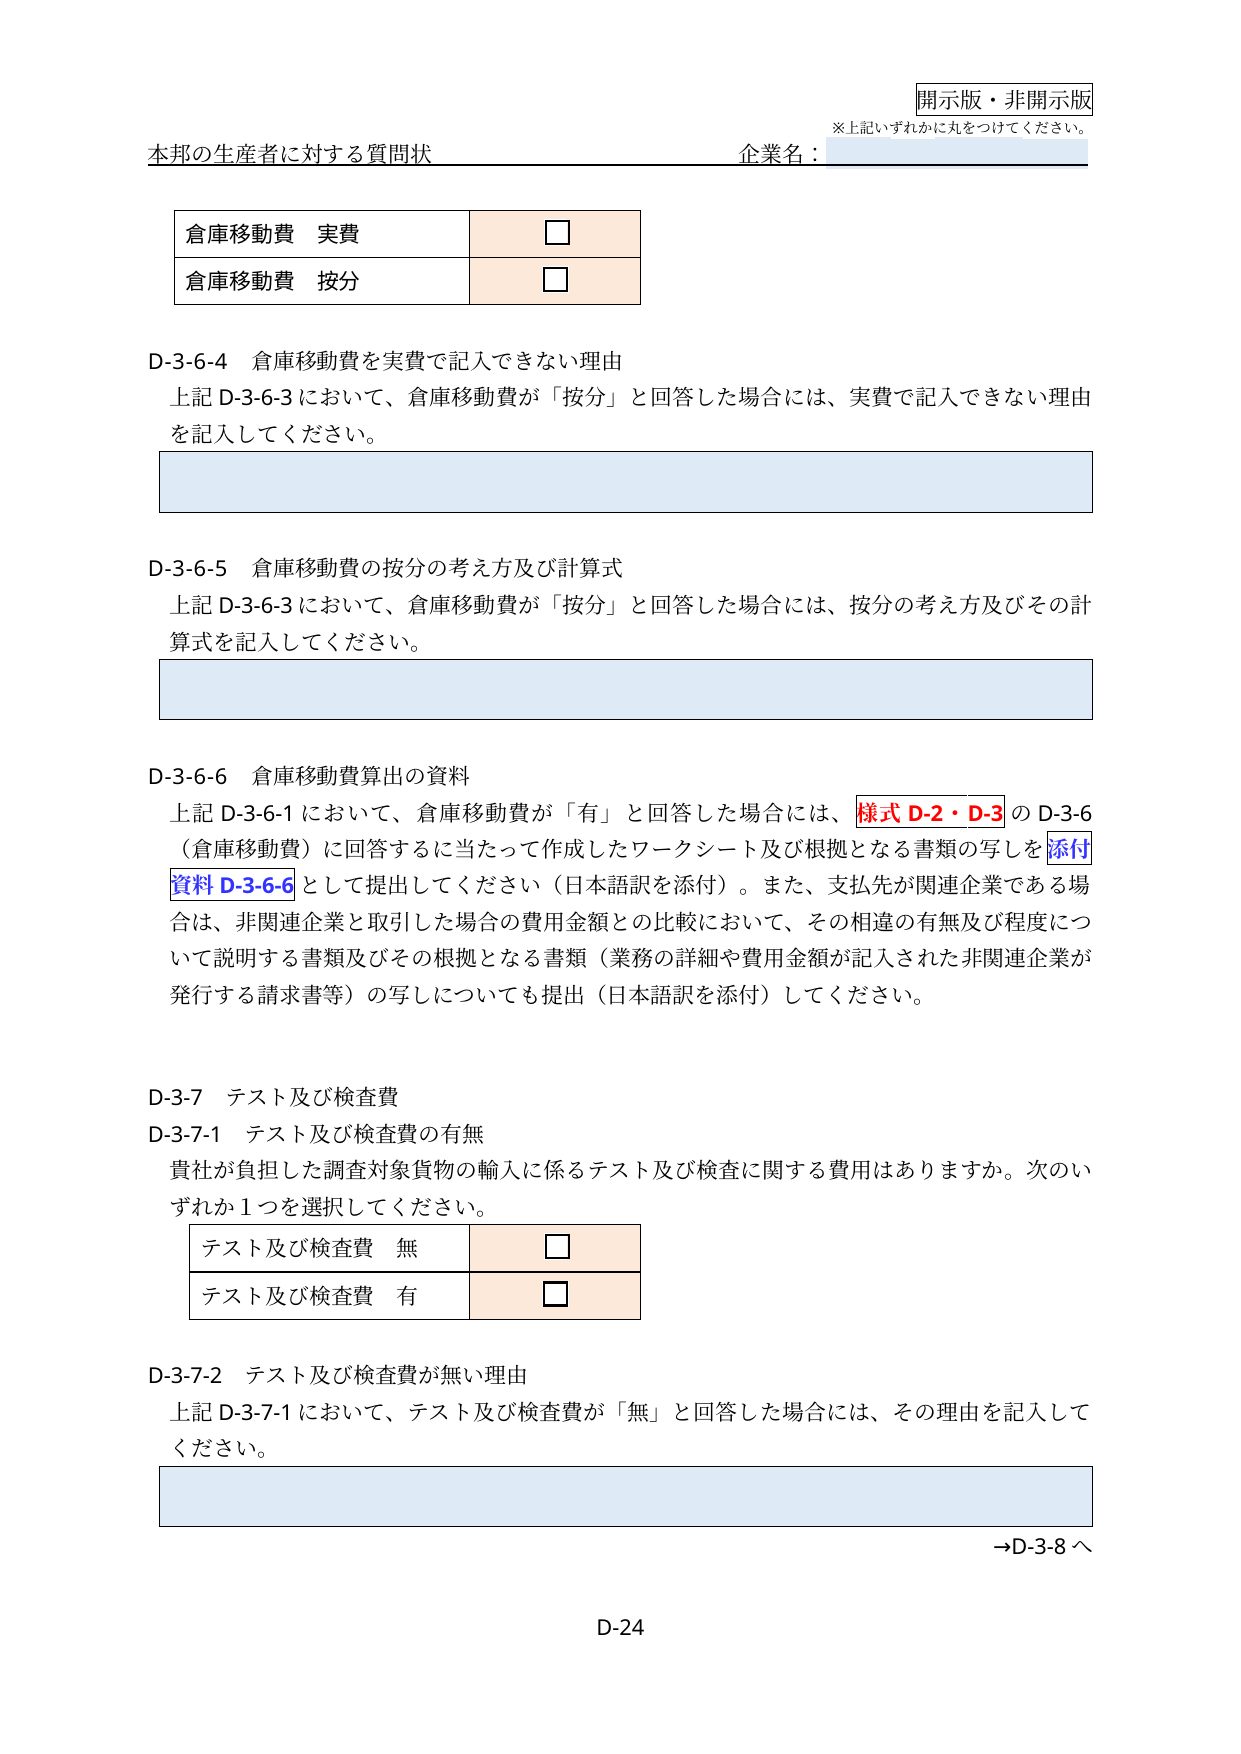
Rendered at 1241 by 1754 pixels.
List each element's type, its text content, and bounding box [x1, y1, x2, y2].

text →D-3-8へ [148, 1527, 1092, 1564]
subtitle 倉庫移動費を実費で記入できない理由 [148, 342, 1092, 378]
table_cell テスト及び検査費 有 [190, 1273, 469, 1319]
table_header 倉庫移動費 実費 [175, 211, 469, 257]
table_header テスト及び検査費 無 [190, 1225, 469, 1271]
table_header [160, 660, 1092, 719]
text 上記D-3-6-3において、倉庫移動費が「按分」と回答した場合には、実費で記入できない理由を記入してください。 [169, 378, 1092, 451]
subtitle テスト及び検査費の有無 [148, 1115, 1092, 1151]
table_header [160, 1467, 1092, 1526]
table_header [470, 1225, 640, 1271]
table_cell 倉庫移動費 按分 [175, 258, 469, 304]
subtitle 倉庫移動費算出の資料 [148, 757, 1092, 793]
text 上記D-3-6-3において、倉庫移動費が「按分」と回答した場合には、按分の考え方及びその計算式を記入してください。 [169, 586, 1092, 659]
subtitle テスト及び検査費 [148, 1078, 1092, 1115]
text 貴社が負担した調査対象貨物の輸入に係るテスト及び検査に関する費用はありますか。次のいずれか１つを選択してください。 [169, 1151, 1092, 1224]
text 上記D-3-7-1において、テスト及び検査費が「無」と回答した場合には、その理由を記入してください。 [169, 1393, 1092, 1466]
text 上記D-3-6-1において、倉庫移動費が「有」と回答した場合には、様式D-2・D-3のD-3-6（倉庫移動費）に回答するに当たって作成したワークシート及び根拠となる書類の写しを添付資料D-3-6-6として提出してください（日本語訳を添付）。また、支払先が関連企業である場合は、非関連企業と取引した場合の費用金額との比較において、その相違の有無及び程度について説明する書類及びその根拠となる書類（業務の詳細や費用金額が記入された非関連企業が発行する請求書等）の写しについても提出（日本語訳を添付）してください。 [169, 793, 1092, 1012]
table_cell [470, 258, 640, 304]
subtitle テスト及び検査費が無い理由 [148, 1356, 1092, 1393]
table_header [160, 452, 1092, 512]
subtitle 倉庫移動費の按分の考え方及び計算式 [148, 549, 1092, 586]
table_header [470, 211, 640, 257]
table_cell [470, 1273, 640, 1319]
